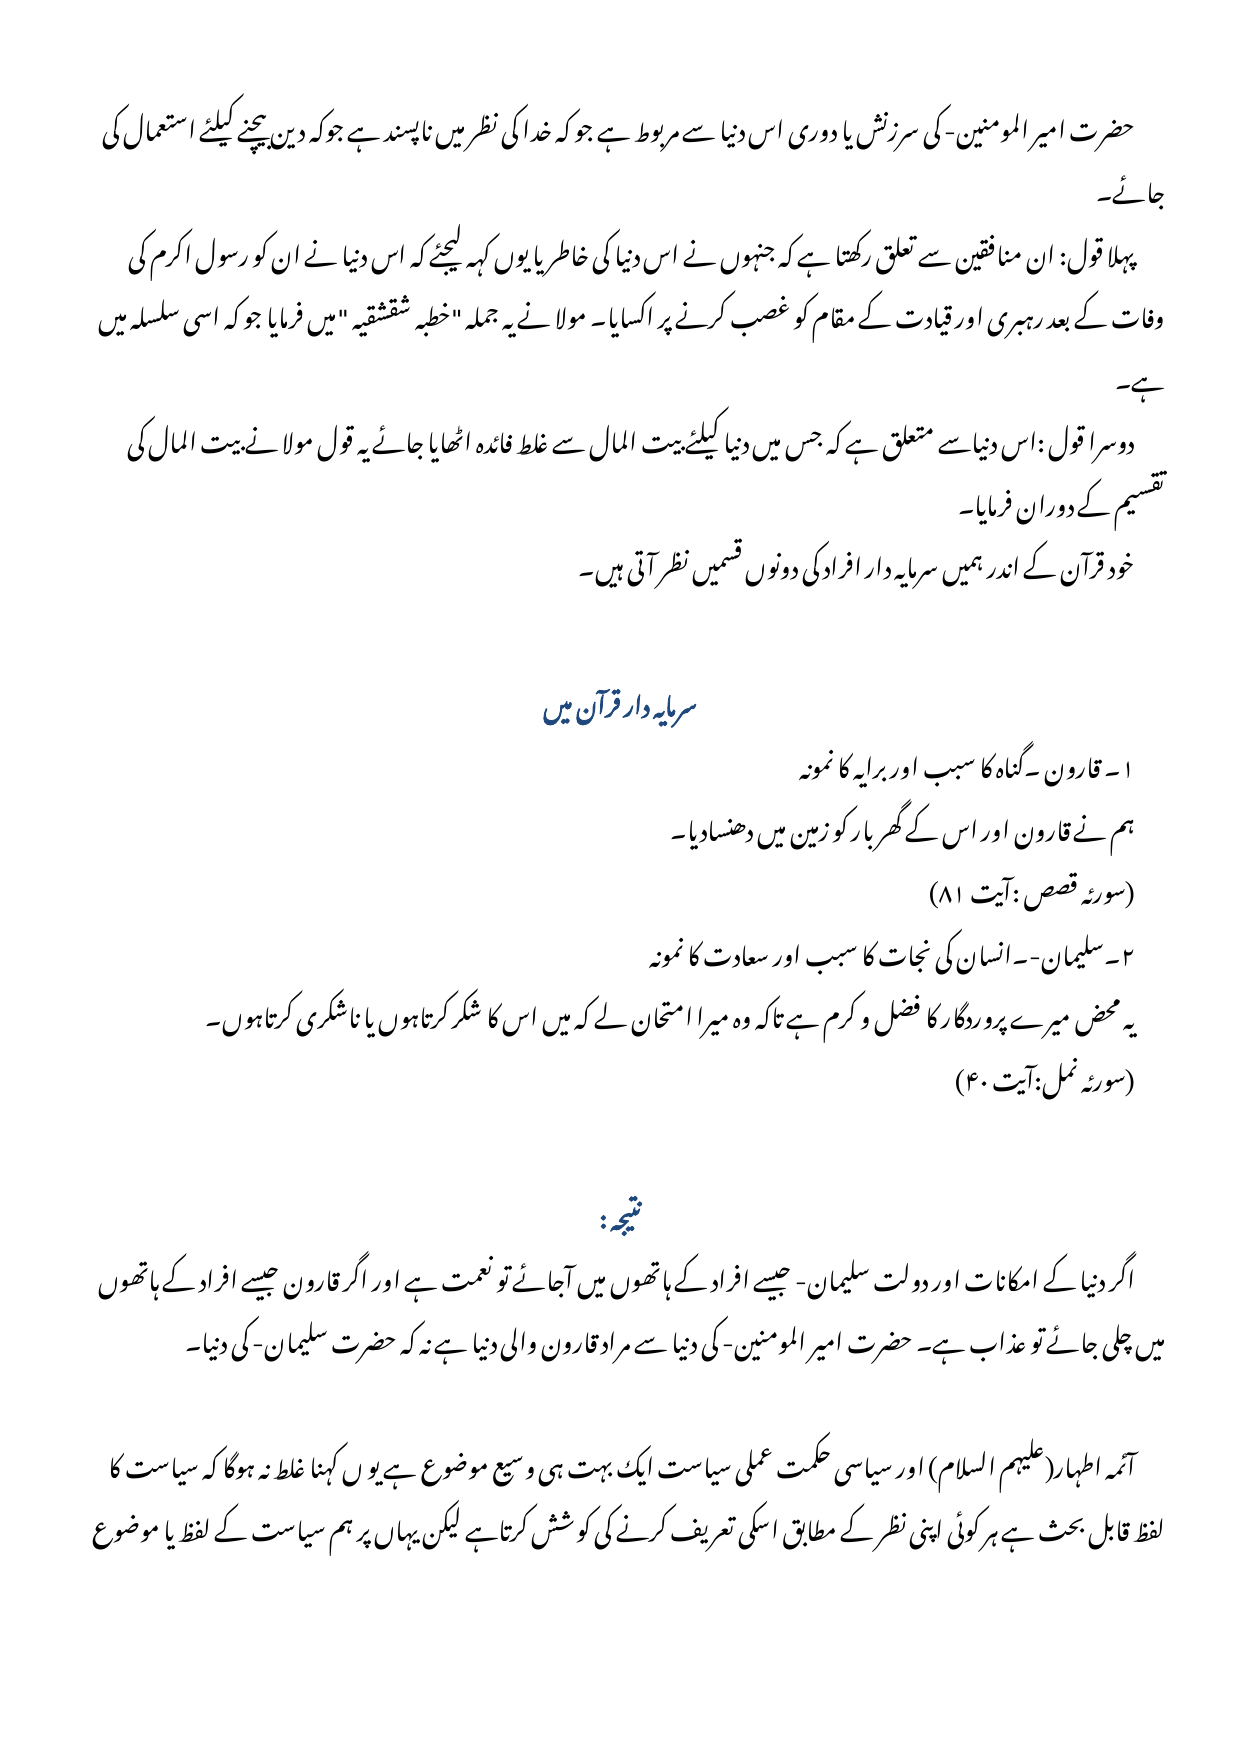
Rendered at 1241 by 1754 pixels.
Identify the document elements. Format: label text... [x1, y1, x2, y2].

subtitle نتیجہ : [75, 1181, 1165, 1244]
text پہلا قول: ان منافقین سے تعلق رکھتا ہے کہ جنہوں نے اس دنیا کی خاطر یا یوں کہہ لیجئے کہ اس دنیا نے ان کو رسول اکرم کی وفات کے بعد رہبری اور قیادت کے مقام کو غصب کرنے پر اکسایا۔ مولا نے یہ جملہ "خطبہ شقشقیہ "میں فرمایا جو کہ اسی سلسلہ میں ہے۔ [75, 219, 1165, 406]
text (سورئہ قصص :آیت ۸۱) [75, 856, 1165, 919]
text (سورئہ نمل:آیت ۴۰) [75, 1044, 1165, 1106]
subtitle سرمایہ دار قرآن میں [75, 669, 1165, 731]
text خود قرآن کے اندر ہمیں سرمایہ دار افراد کی دونوں قسمیں نظر آتی ہیں۔ [75, 531, 1165, 594]
text ۱۔ قارون ۔گناہ کا سبب اور برایہ کا نمونہ [75, 731, 1165, 794]
text دوسرا قول :اس دنیاسے متعلق ہے کہ جس میں دنیا کیلئے بیت المال سے غلط فائدہ اٹھایا جائے یہ قول مولا نے بیت المال کی تقسیم کے دوران فرمایا۔ [75, 406, 1165, 531]
text ۲۔سلیمان-۔انسان کی نجات کا سبب اور سعادت کا نمونہ [75, 919, 1165, 981]
text اگر دنیا کے امکانات اور دولت سلیمان- جیسے افراد کے ہاتھوں میں آجائے تو نعمت ہے اور اگر قارون جیسے افراد کے ہاتھوں میں چلی جائے تو عذاب ہے۔ حضرت امیر المومنین- کی دنیا سے مراد قارون والی دنیا ہے نہ کہ حضرت سلیمان- کی دنیا۔ [75, 1244, 1165, 1369]
text حضرت امیر المومنین- کی سرزنش یا دوری اس دنیا سے مربوط ہے جو کہ خدا کی نظر میں ناپسند ہے جوکہ دین بیچنے کیلئے استعمال کی جائے۔ [75, 94, 1165, 219]
text ہم نے قارون اور اس کے گھر بار کو زمین میں دھنسادیا۔ [75, 794, 1165, 856]
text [75, 1431, 1165, 1556]
text یہ محض میرے پروردگار کا فضل و کرم ہے تاکہ وہ میرا امتحان لے کہ میں اس کا شکر کرتاہوں یا ناشکری کرتاہوں۔ [75, 981, 1165, 1044]
